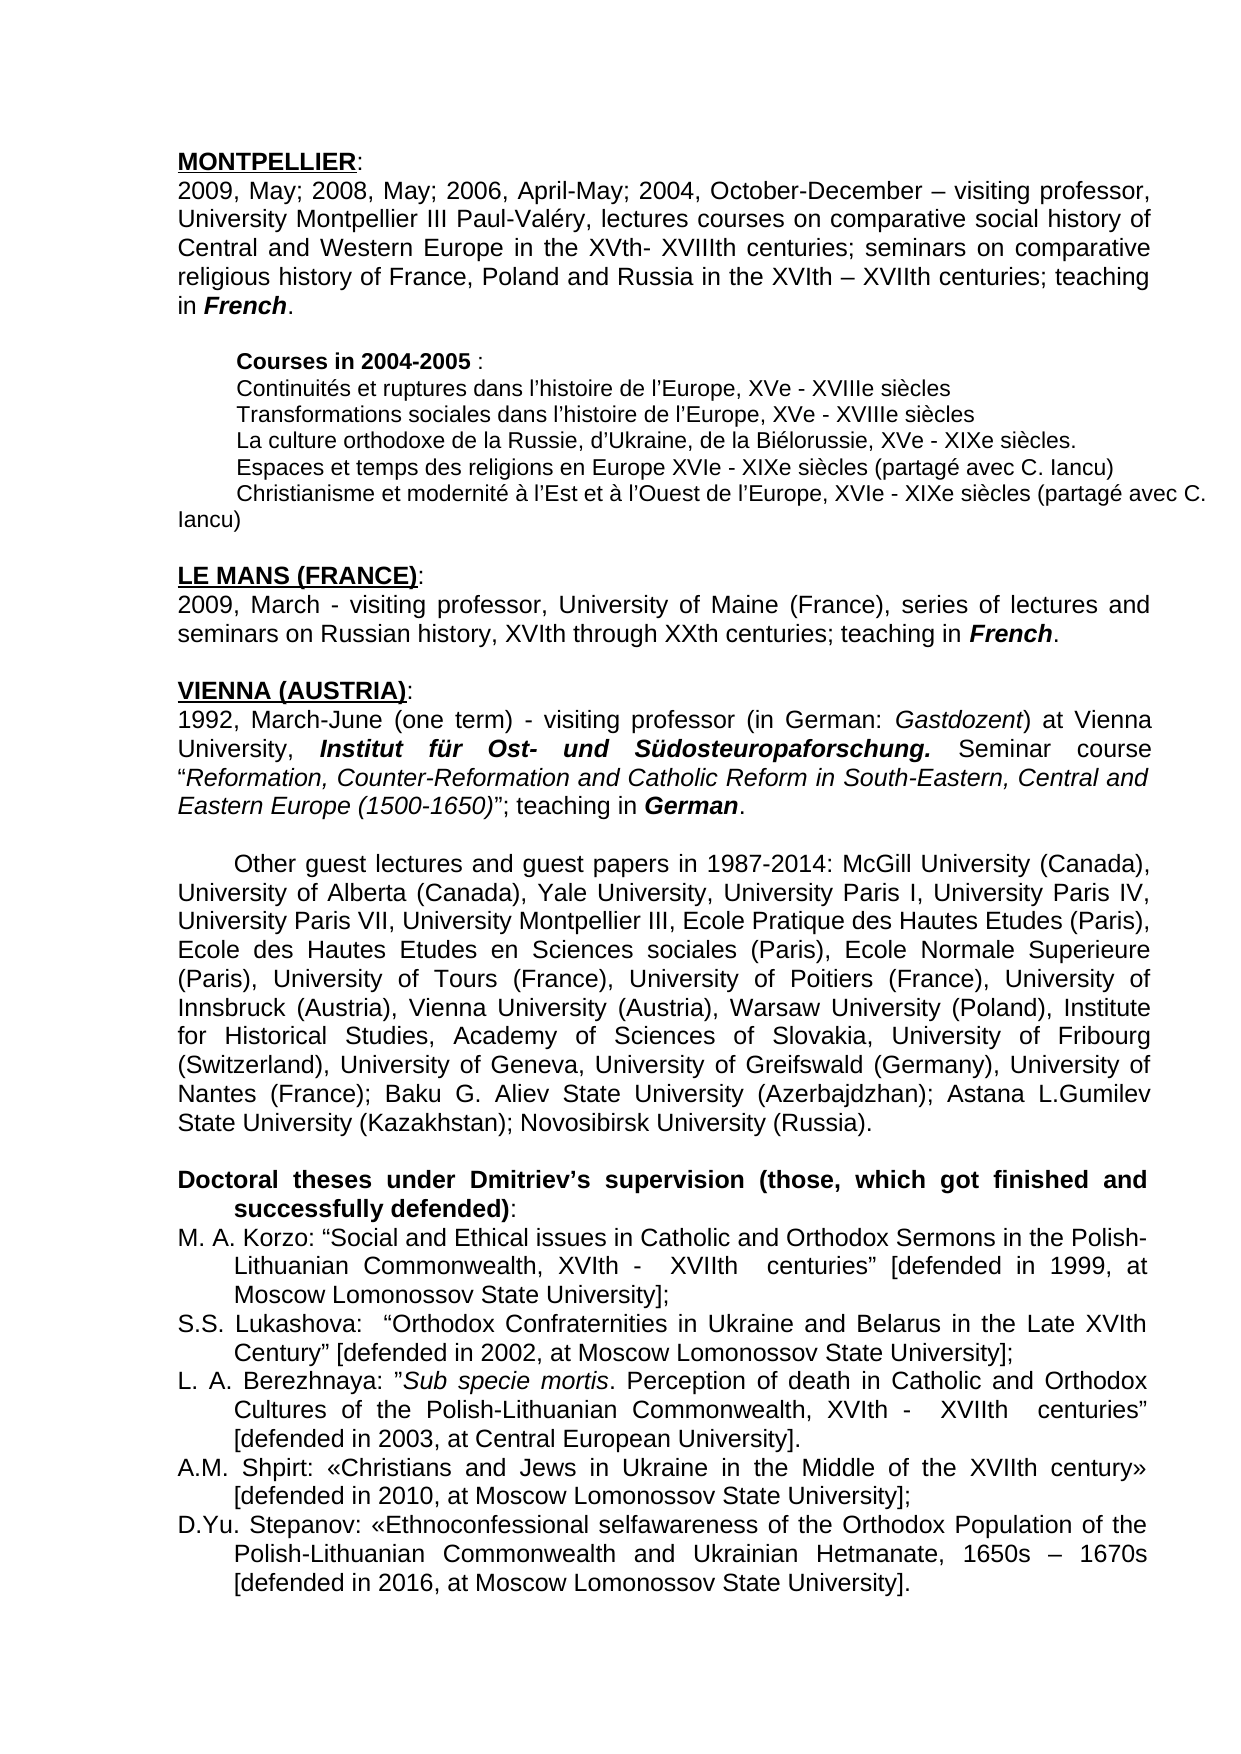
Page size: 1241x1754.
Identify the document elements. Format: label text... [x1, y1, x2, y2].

text LE MANS (FRANCE): [177, 561, 1152, 590]
text D.Yu. Stepanov: «Ethnoconfessional selfawareness of the Orthodox Population of the Polish-Lithuanian Commonwealth and Ukrainian Hetmanate, 1650s – 1670s [defended in 2016, at Moscow Lomonossov State University]. [177, 1510, 1149, 1596]
text 2009, March - visiting professor, University of Maine (France), series of lectures and seminars on Russian history, XVIth through XXth centuries; teaching in French. [177, 590, 1152, 648]
text L. А. Berezhnaya: ”Sub specie mortis. Perception of death in Catholic and Orthodox Cultures of the Polish-Lithuanian Commonwealth, XVIth - XVIIth centuries” [defended in 2003, at Central European University]. [177, 1366, 1149, 1453]
text 1992, March-June (one term) - visiting professor (in German: Gastdozent) at Vienna University, Institut für Ost- und Südosteuropaforschung. Seminar course “Reformation, Counter-Reformation and Catholic Reform in South-Eastern, Central and Eastern Europe (1500-1650)”; teaching in German. [177, 705, 1152, 820]
text Other guest lectures and guest papers in 1987-2014: McGill University (Canada), University of Alberta (Canada), Yale University, University Paris I, University Paris IV, University Paris VII, University Montpellier III, Ecole Pratique des Hautes Etudes (Paris), Ecole des Hautes Etudes en Sciences sociales (Paris), Ecole Normale Superieure (Paris), University of Tours (France), University of Poitiers (France), University of Innsbruck (Austria), Vienna University (Austria), Warsaw University (Poland), Institute for Historical Studies, Academy of Sciences of Slovakia, University of Fribourg (Switzerland), University of Geneva, University of Greifswald (Germany), University of Nantes (France); Baku G. Aliev State University (Azerbajdzhan); Astana L.Gumilev State University (Kazakhstan); Novosibirsk University (Russia). [177, 849, 1152, 1136]
text Courses in 2004-2005 : [177, 348, 1224, 374]
text А.М. Shpirt: «Christians and Jews in Ukraine in the Middle of the XVIIth century» [defended in 2010, at Moscow Lomonossov State University]; [177, 1453, 1149, 1510]
text 2009, May; 2008, May; 2006, April-May; 2004, October-December – visiting professor, University Montpellier III Paul-Valéry, lectures courses on comparative social history of Central and Western Europe in the XVth- XVIIIth centuries; seminars on comparative religious history of France, Poland and Russia in the XVIth – XVIIth centuries; teaching in French. [177, 176, 1152, 319]
text Transformations sociales dans l’histoire de l’Europe, XVe - XVIIIe siècles [177, 401, 1224, 427]
text Continuités et ruptures dans l’histoire de l’Europe, XVe - XVIIIe siècles [177, 374, 1224, 401]
text VIENNA (AUSTRIA): [177, 676, 1152, 705]
text Espaces et temps des religions en Europe XVIe - XIXe siècles (partagé avec C. Iancu) [177, 453, 1224, 480]
text Christianisme et modernité à l’Est et à l’Ouest de l’Europe, XVIe - XIXe siècles (partagé avec C. Iancu) [177, 480, 1224, 533]
text М. А. Korzo: “Social and Ethical issues in Catholic and Orthodox Sermons in the Polish-Lithuanian Commonwealth, XVIth - XVIIth centuries” [defended in 1999, at Moscow Lomonossov State University]; [177, 1223, 1149, 1309]
text S.S. Lukashova: “Orthodox Confraternities in Ukraine and Belarus in the Late XVIth Century” [defended in 2002, at Moscow Lomonossov State University]; [177, 1309, 1149, 1366]
text La culture orthodoxe de la Russie, d’Ukraine, de la Biélorussie, XVe - XIXe siècles. [177, 427, 1224, 453]
text MONTPELLIER: [177, 147, 1152, 176]
text Doctoral theses under Dmitriev’s supervision (those, which got finished and successfully defended): [177, 1165, 1149, 1223]
